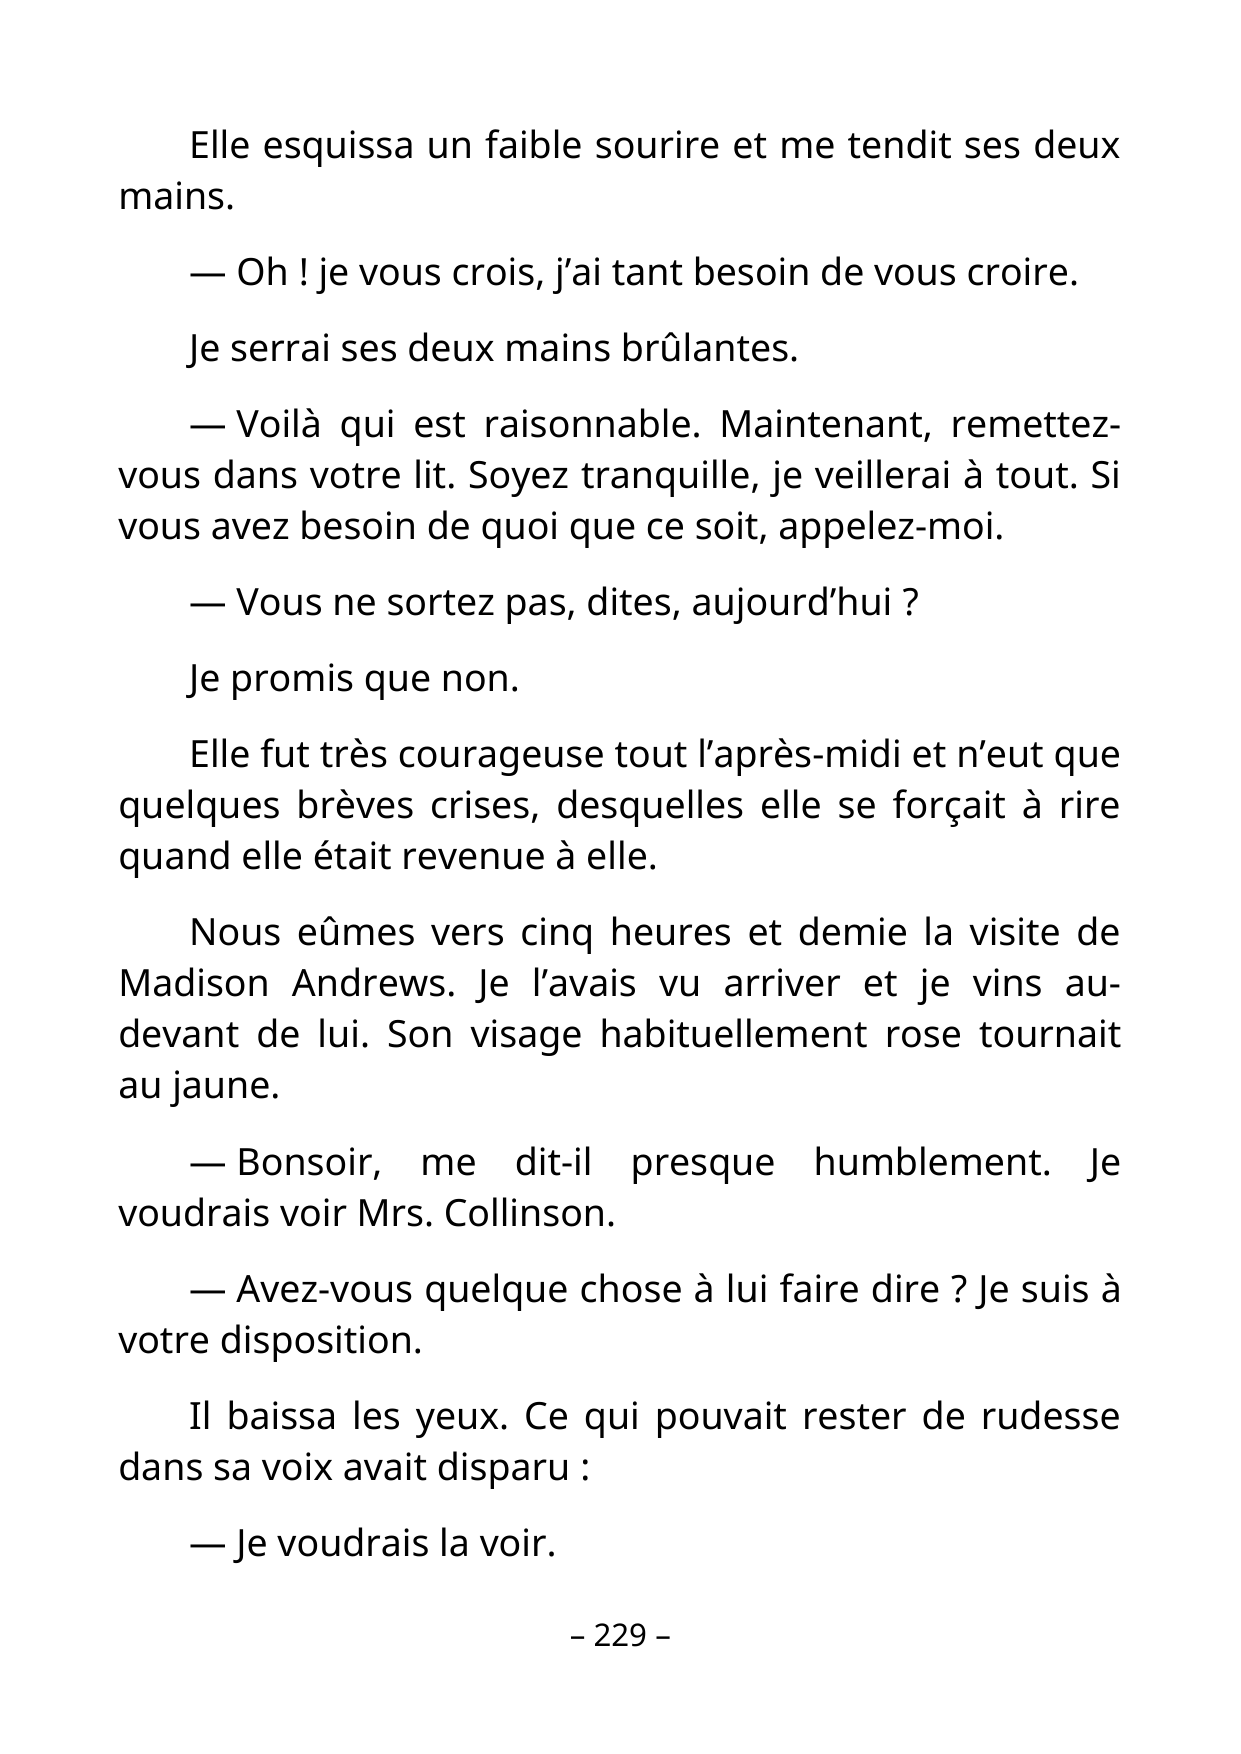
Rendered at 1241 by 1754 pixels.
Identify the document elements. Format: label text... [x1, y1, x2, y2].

text Nous eûmes vers cinq heures et demie la visite de Madison Andrews. Je l’avais vu arriver et je vins au-devant de lui. Son visage habituellement rose tournait au jaune. [118, 906, 1122, 1110]
text Je promis que non. [118, 651, 1122, 702]
text Elle fut très courageuse tout l’après-midi et n’eut que quelques brèves crises, desquelles elle se forçait à rire quand elle était revenue à elle. [118, 727, 1122, 881]
text — Oh ! je vous crois, j’ai tant besoin de vous croire. [118, 245, 1122, 296]
text — Bonsoir, me dit-il presque humblement. Je voudrais voir Mrs. Collinson. [118, 1135, 1122, 1237]
text Elle esquissa un faible sourire et me tendit ses deux mains. [118, 118, 1122, 220]
text Je serrai ses deux mains brûlantes. [118, 321, 1122, 372]
text — Avez-vous quelque chose à lui faire dire ? Je suis à votre disposition. [118, 1262, 1122, 1364]
text — Vous ne sortez pas, dites, aujourd’hui ? [118, 575, 1122, 626]
text Il baissa les yeux. Ce qui pouvait rester de rudesse dans sa voix avait disparu : [118, 1389, 1122, 1491]
text — Voilà qui est raisonnable. Maintenant, remettez-vous dans votre lit. Soyez tranquille, je veillerai à tout. Si vous avez besoin de quoi que ce soit, appelez-moi. [118, 397, 1122, 550]
text — Je voudrais la voir. [118, 1516, 1122, 1567]
